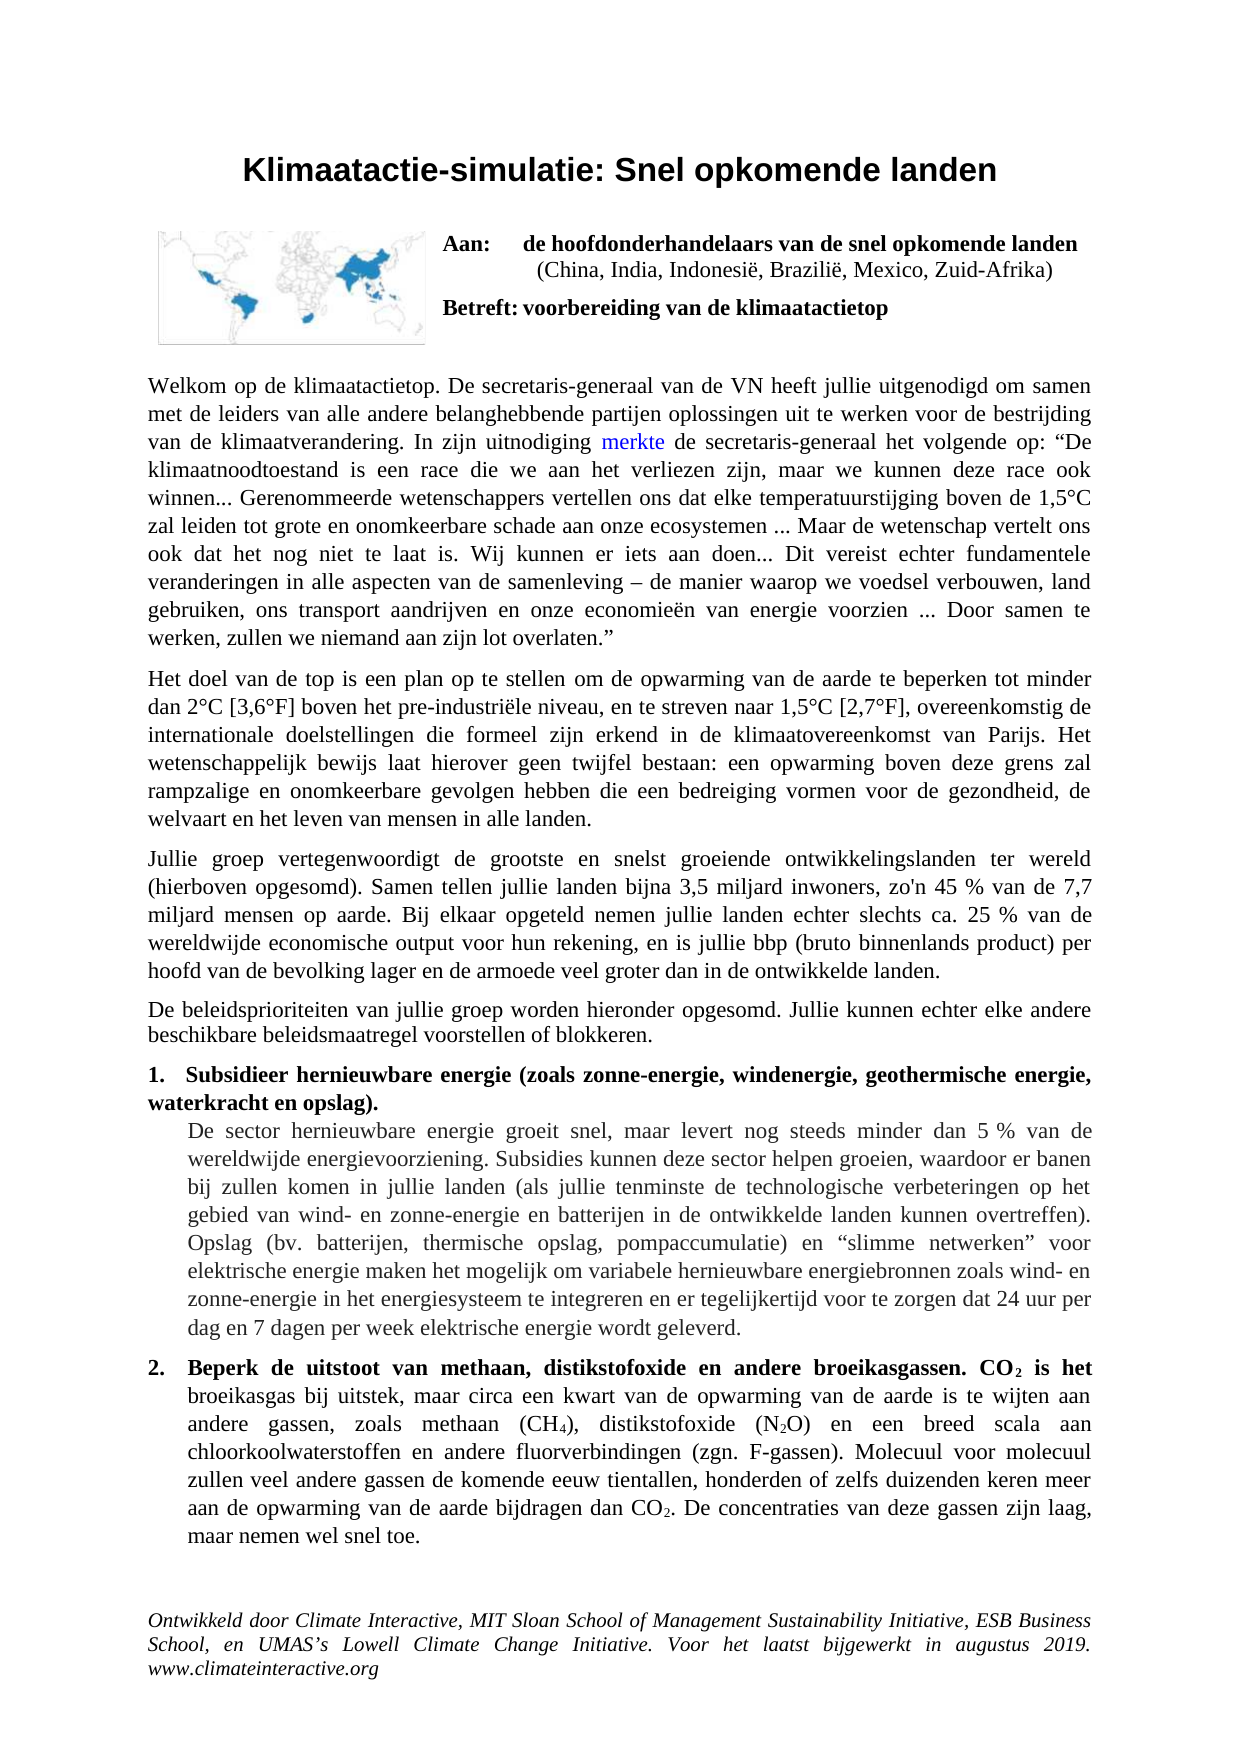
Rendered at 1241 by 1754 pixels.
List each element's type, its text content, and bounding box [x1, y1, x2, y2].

text Jullie groep vertegenwoordigt de grootste en snelst groeiende ontwikkelingslanden ter wereld (hierboven opgesomd). Samen tellen jullie landen bijna 3,5 miljard inwoners, zo'n 45 % van de 7,7 miljard mensen op aarde. Bij elkaar opgeteld nemen jullie landen echter slechts ca. 25 % van de wereldwijde economische output voor hun rekening, en is jullie bbp (bruto binnenlands product) per hoofd van de bevolking lager en de armoede veel groter dan in de ontwikkelde landen. [148, 844, 1092, 984]
picture [158, 320, 426, 345]
text Het doel van de top is een plan op te stellen om de opwarming van de aarde te beperken tot minder dan 2°C [3,6°F] boven het pre-industriële niveau, en te streven naar 1,5°C [2,7°F], overeenkomstig de internationale doelstellingen die formeel zijn erkend in de klimaatovereenkomst van Parijs. Het wetenschappelijk bewijs laat hierover geen twijfel bestaan: een opwarming boven deze grens zal rampzalige en onomkeerbare gevolgen hebben die een bedreiging vormen voor de gezondheid, de welvaart en het leven van mensen in alle landen. [148, 664, 1092, 832]
subtitle Beperk de uitstoot van methaan, distikstofoxide en andere broeikasgassen. CO2 is het broeikasgas bij uitstek, maar circa een kwart van de opwarming van de aarde is te wijten aan andere gassen, zoals methaan (CH4), distikstofoxide (N2O) en een breed scala aan chloorkoolwaterstoffen en andere fluorverbindingen (zgn. F-gassen). Molecuul voor molecuul zullen veel andere gassen de komende eeuw tientallen, honderden of zelfs duizenden keren meer aan de opwarming van de aarde bijdragen dan CO2. De concentraties van deze gassen zijn laag, maar nemen wel snel toe. [148, 1353, 1092, 1549]
picture [158, 257, 426, 295]
subtitle Aan: de hoofdonderhandelaars van de snel opkomende landen [148, 231, 1092, 257]
subtitle Betreft: voorbereiding van de klimaatactietop [148, 295, 1092, 320]
text De sector hernieuwbare energie groeit snel, maar levert nog steeds minder dan 5 % van de wereldwijde energievoorziening. Subsidies kunnen deze sector helpen groeien, waardoor er banen bij zullen komen in jullie landen (als jullie tenminste de technologische verbeteringen op het gebied van wind- en zonne-energie en batterijen in de ontwikkelde landen kunnen overtreffen). Opslag (bv. batterijen, thermische opslag, pompaccumulatie) en “slimme netwerken” voor elektrische energie maken het mogelijk om variabele hernieuwbare energiebronnen zoals wind- en zonne-energie in het energiesysteem te integreren en er tegelijkertijd voor te zorgen dat 24 uur per dag en 7 dagen per week elektrische energie wordt geleverd. [187, 1116, 1092, 1341]
subtitle Subsidieer hernieuwbare energie (zoals zonne-energie, windenergie, geothermische energie, waterkracht en opslag). [148, 1060, 1092, 1116]
text De beleidsprioriteiten van jullie groep worden hieronder opgesomd. Jullie kunnen echter elke andere beschikbare beleidsmaatregel voorstellen of blokkeren. [148, 997, 1092, 1048]
subtitle Klimaatactie-simulatie: Snel opkomende landen [148, 148, 1092, 189]
text (China, India, Indonesië, Brazilië, Mexico, Zuid-Afrika) [523, 257, 1067, 282]
text Welkom op de klimaatactietop. De secretaris-generaal van de VN heeft jullie uitgenodigd om samen met de leiders van alle andere belanghebbende partijen oplossingen uit te werken voor de bestrijding van de klimaatverandering. In zijn uitnodiging merkte de secretaris-generaal het volgende op: “De klimaatnoodtoestand is een race die we aan het verliezen zijn, maar we kunnen deze race ook winnen... Gerenommeerde wetenschappers vertellen ons dat elke temperatuurstijging boven de 1,5°C zal leiden tot grote en onomkeerbare schade aan onze ecosystemen ... Maar de wetenschap vertelt ons ook dat het nog niet te laat is. Wij kunnen er iets aan doen... Dit vereist echter fundamentele veranderingen in alle aspecten van de samenleving – de manier waarop we voedsel verbouwen, land gebruiken, ons transport aandrijven en onze economieën van energie voorzien ... Door samen te werken, zullen we niemand aan zijn lot overlaten.” [148, 371, 1092, 651]
